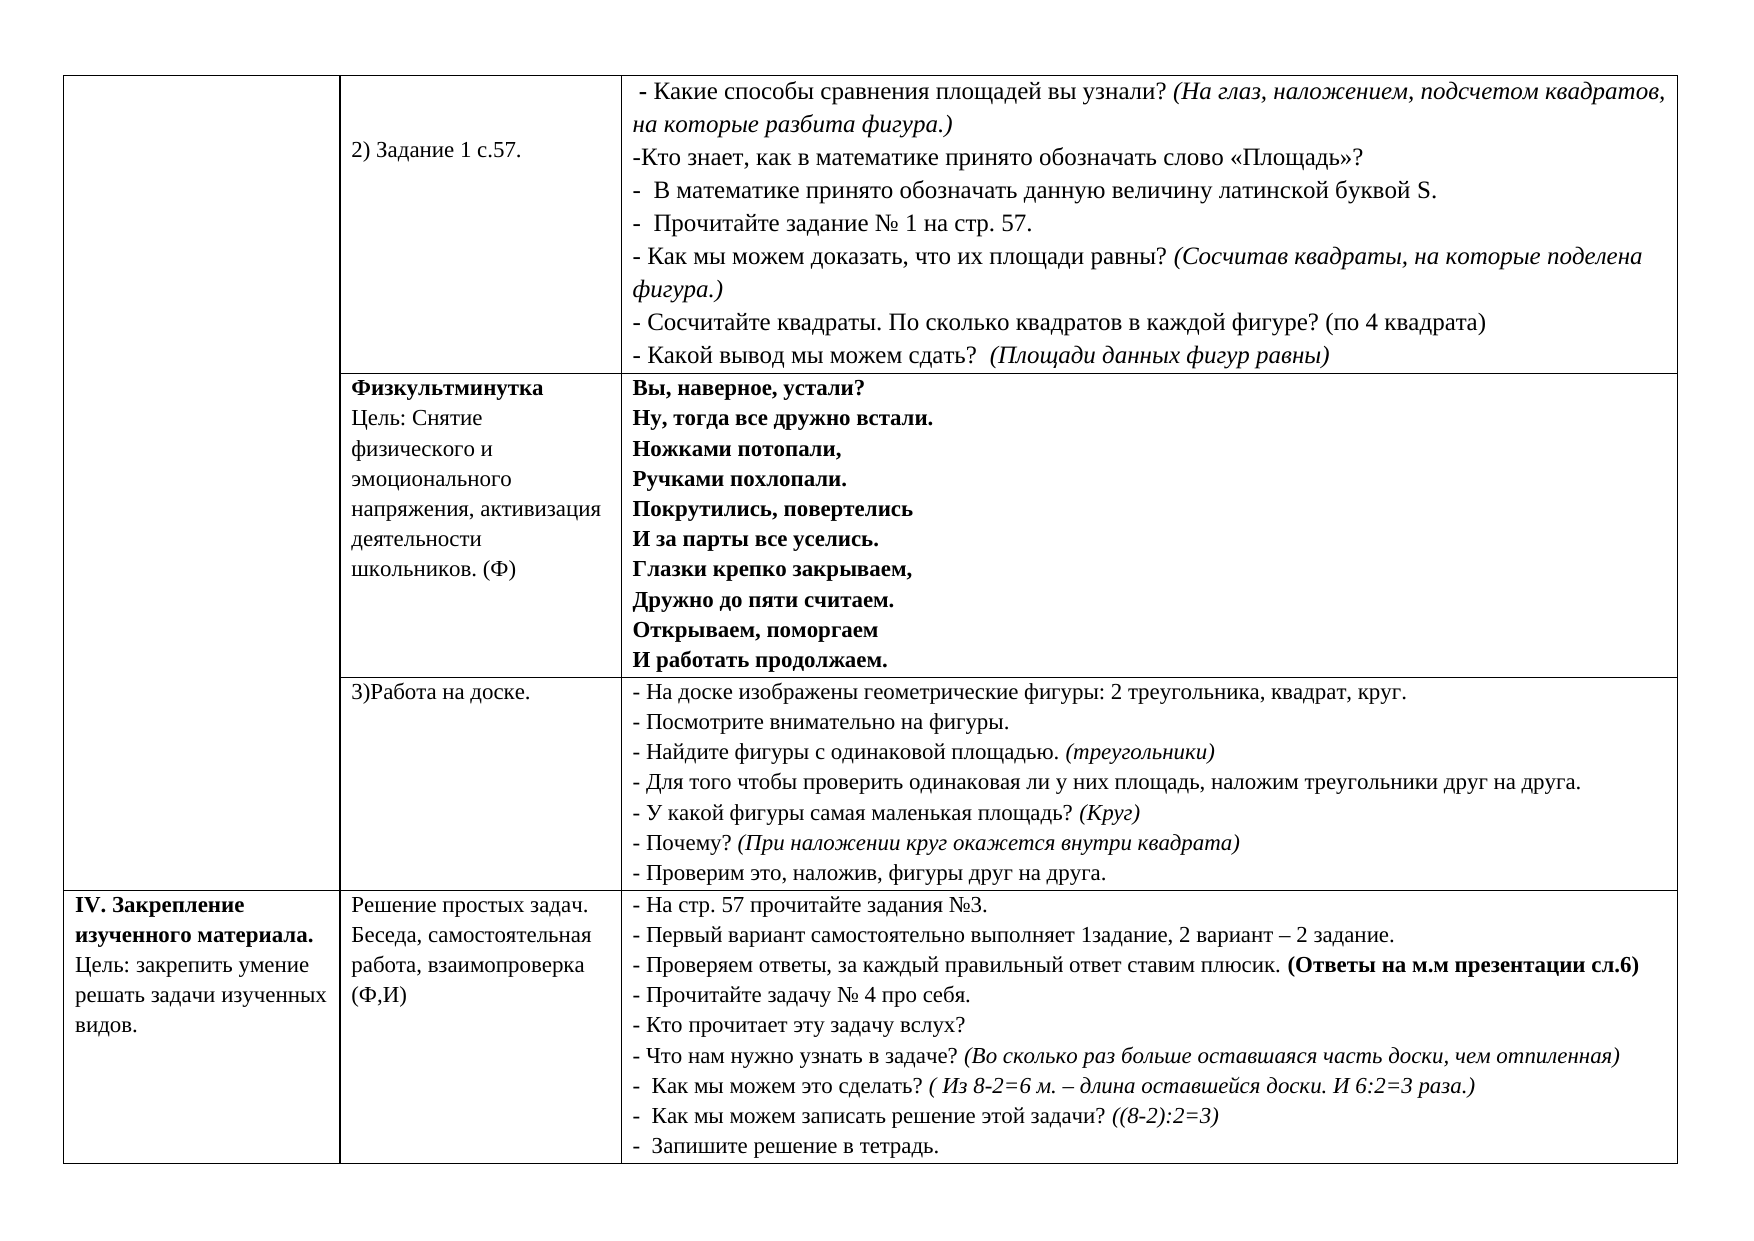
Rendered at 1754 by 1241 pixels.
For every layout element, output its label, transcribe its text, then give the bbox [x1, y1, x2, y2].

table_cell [341, 76, 621, 373]
table_cell Физкультминутка Цель: Снятие физического и эмоционального напряжения, активизация деятельности школьников. (Ф) [341, 374, 621, 677]
table_cell 3)Работа на доске. [341, 678, 621, 890]
table_cell - На доске изображены геометрические фигуры: 2 треугольника, квадрат, круг. - Посмотрите внимательно на фигуры. - Найдите фигуры с одинаковой площадью. (треугольники) - Для того чтобы проверить одинаковая ли у них площадь, наложим треугольники друг на друга. - У какой фигуры самая маленькая площадь? (Круг) - Почему? (При наложении круг окажется внутри квадрата) - Проверим это, наложив, фигуры друг на друга. [622, 678, 1677, 890]
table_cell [622, 891, 1677, 1163]
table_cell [64, 76, 339, 890]
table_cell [341, 891, 621, 1163]
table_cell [622, 76, 1677, 373]
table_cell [64, 891, 339, 1163]
table_cell Вы, наверное, устали? Ну, тогда все дружно встали. Ножками потопали, Ручками похлопали. Покрутились, повертелись И за парты все уселись. Глазки крепко закрываем, Дружно до пяти считаем. Открываем, поморгаем И работать продолжаем. [622, 374, 1677, 677]
